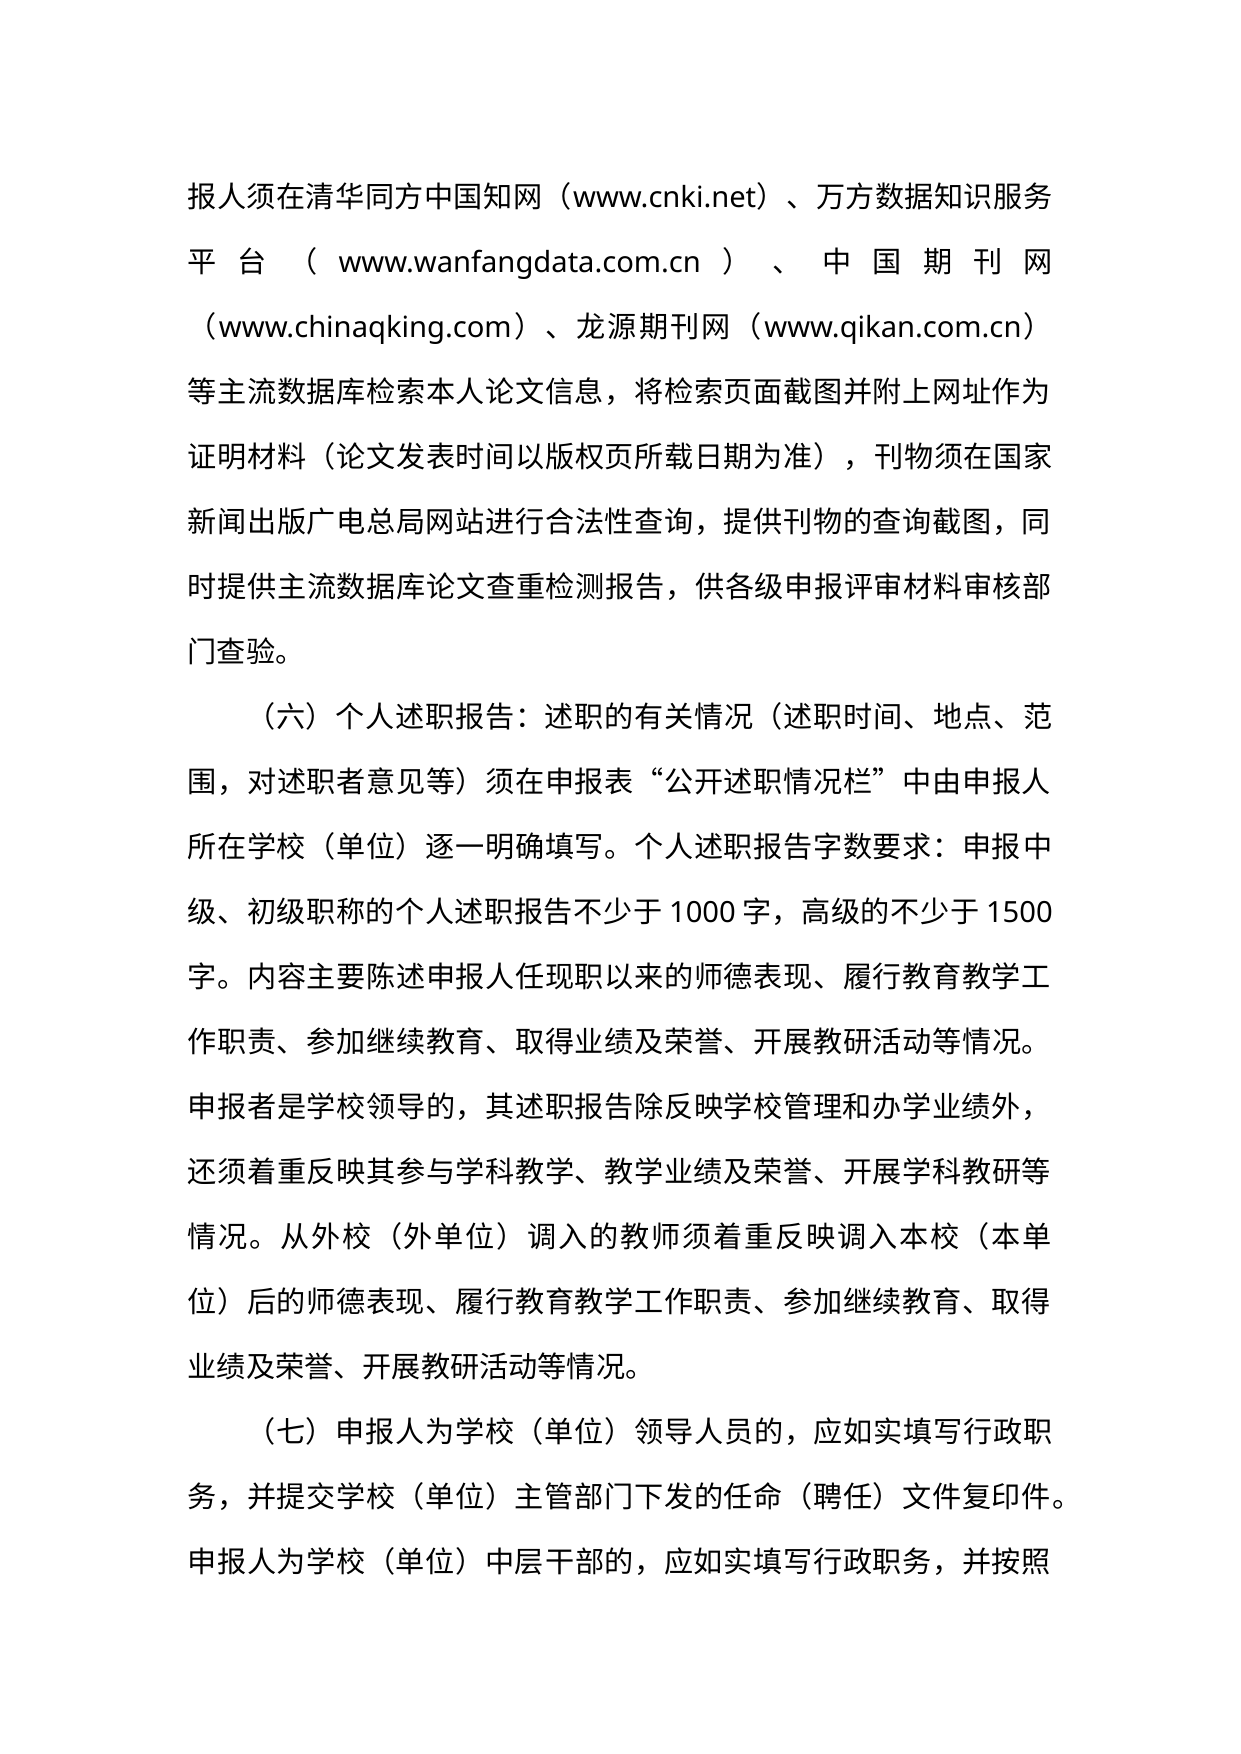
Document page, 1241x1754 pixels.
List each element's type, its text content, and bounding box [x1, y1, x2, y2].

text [187, 162, 1053, 682]
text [187, 1397, 1053, 1592]
text （六）个人述职报告：述职的有关情况（述职时间、地点、范围，对述职者意见等）须在申报表“公开述职情况栏”中由申报人所在学校（单位）逐一明确填写。个人述职报告字数要求：申报中级、初级职称的个人述职报告不少于1000字，高级的不少于1500字。内容主要陈述申报人任现职以来的师德表现、履行教育教学工作职责、参加继续教育、取得业绩及荣誉、开展教研活动等情况。申报者是学校领导的，其述职报告除反映学校管理和办学业绩外，还须着重反映其参与学科教学、教学业绩及荣誉、开展学科教研等情况。从外校（外单位）调入的教师须着重反映调入本校（本单位）后的师德表现、履行教育教学工作职责、参加继续教育、取得业绩及荣誉、开展教研活动等情况。 [187, 682, 1053, 1397]
